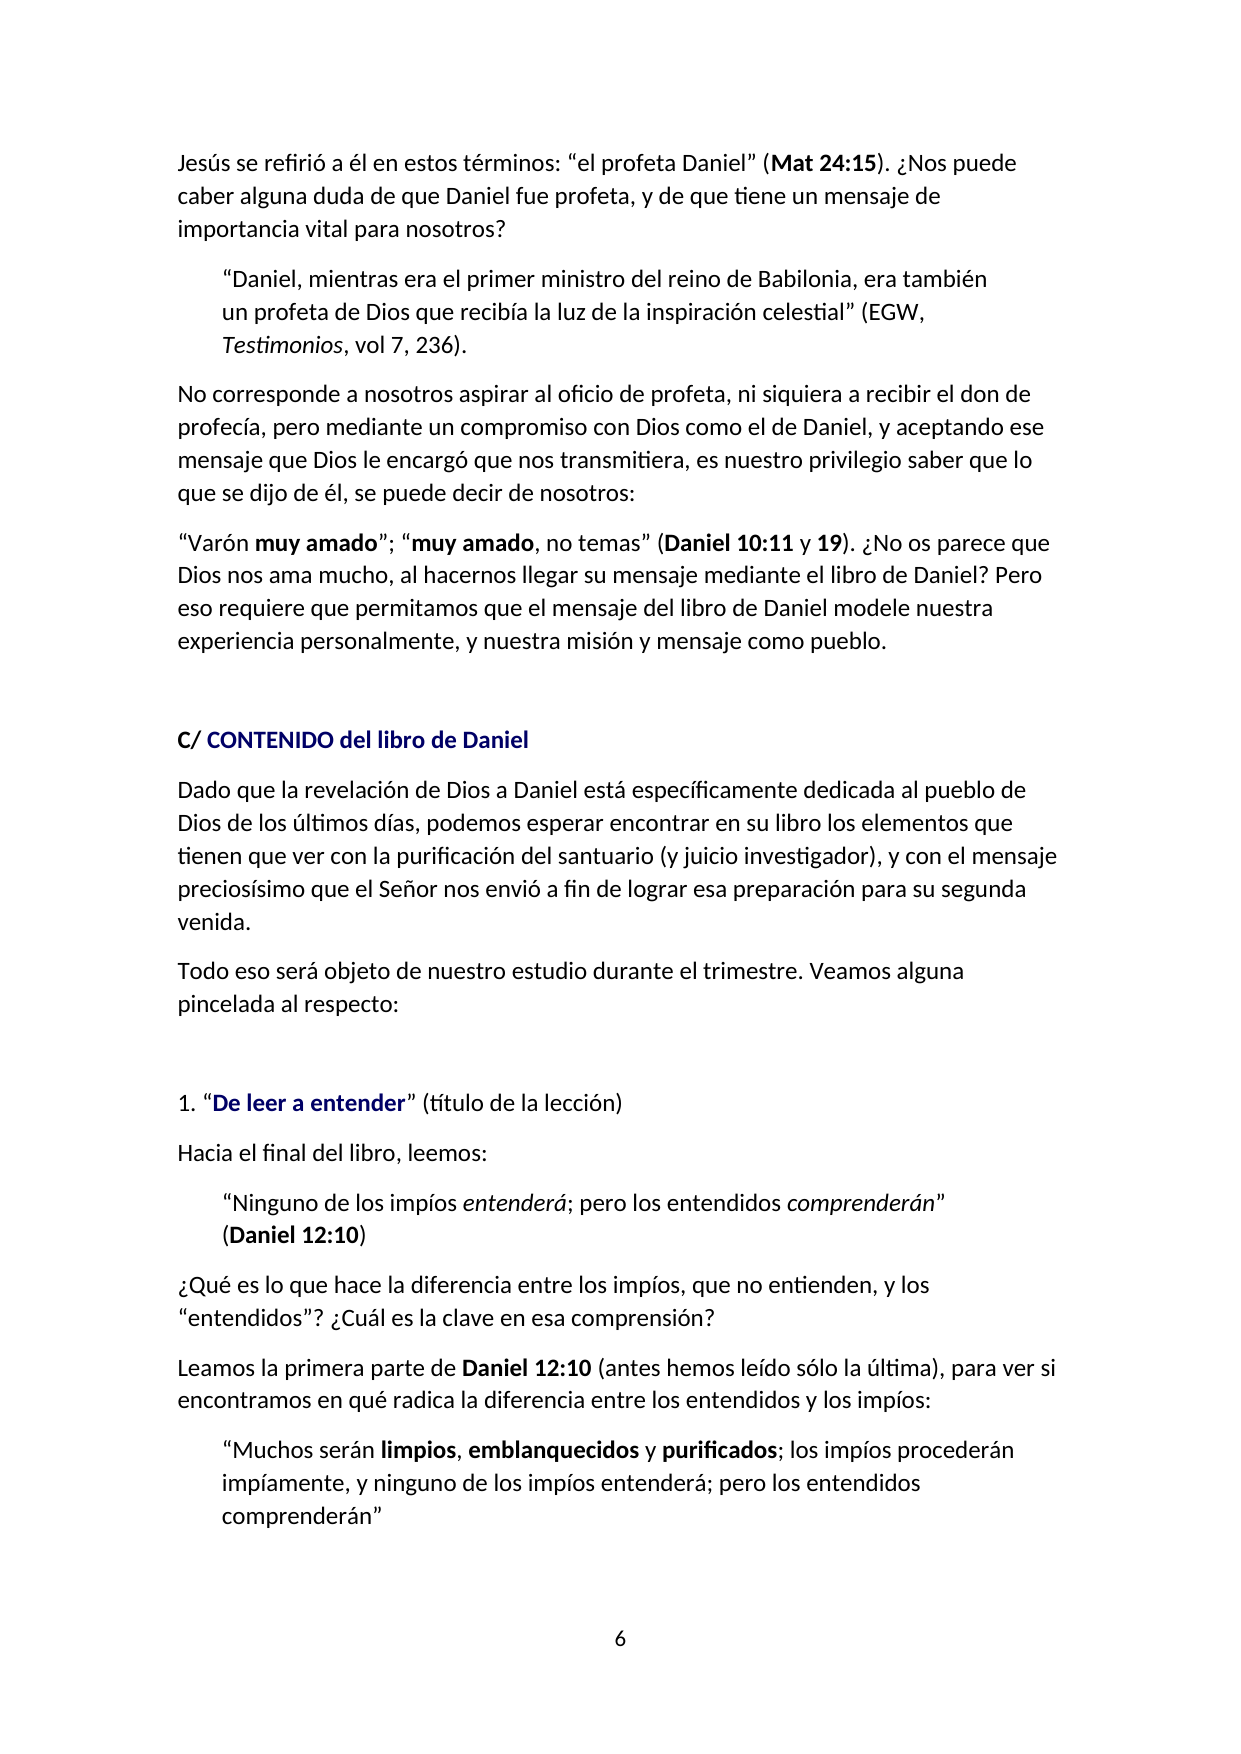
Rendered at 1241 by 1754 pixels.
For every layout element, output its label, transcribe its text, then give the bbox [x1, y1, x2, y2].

text “Ninguno de los impíos entenderá; pero los entendidos comprenderán” (Daniel 12:10) [222, 1187, 1019, 1250]
text Todo eso será objeto de nuestro estudio durante el trimestre. Veamos alguna pincelada al respecto: [177, 956, 1063, 1019]
text 1. “De leer a entender” (título de la lección) [177, 1088, 1063, 1118]
text No corresponde a nosotros aspirar al oficio de profeta, ni siquiera a recibir el don de profecía, pero mediante un compromiso con Dios como el de Daniel, y aceptando ese mensaje que Dios le encargó que nos transmitiera, es nuestro privilegio saber que lo que se dijo de él, se puede decir de nosotros: [177, 378, 1063, 508]
text “Daniel, mientras era el primer ministro del reino de Babilonia, era también un profeta de Dios que recibía la luz de la inspiración celestial” (EGW, Testimonios, vol 7, 236). [222, 263, 1019, 359]
text “Varón muy amado”; “muy amado, no temas” (Daniel 10:11 y 19). ¿No os parece que Dios nos ama mucho, al hacernos llegar su mensaje mediante el libro de Daniel? Pero eso requiere que permitamos que el mensaje del libro de Daniel modele nuestra experiencia personalmente, y nuestra misión y mensaje como pueblo. [177, 527, 1063, 656]
text Leamos la primera parte de Daniel 12:10 (antes hemos leído sólo la última), para ver si encontramos en qué radica la diferencia entre los entendidos y los impíos: [177, 1352, 1063, 1415]
text C/ CONTENIDO del libro de Daniel [177, 725, 1063, 755]
text “Muchos serán limpios, emblanquecidos y purificados; los impíos procederán impíamente, y ninguno de los impíos entenderá; pero los entendidos comprenderán” [222, 1434, 1019, 1531]
text ¿Qué es lo que hace la diferencia entre los impíos, que no entienden, y los “entendidos”? ¿Cuál es la clave en esa comprensión? [177, 1269, 1063, 1333]
text Hacia el final del libro, leemos: [177, 1137, 1063, 1168]
text Jesús se refirió a él en estos términos: “el profeta Daniel” (Mat 24:15). ¿Nos puede caber alguna duda de que Daniel fue profeta, y de que tiene un mensaje de importancia vital para nosotros? [177, 148, 1063, 244]
text Dado que la revelación de Dios a Daniel está específicamente dedicada al pueblo de Dios de los últimos días, podemos esperar encontrar en su libro los elementos que tienen que ver con la purificación del santuario (y juicio investigador), y con el mensaje preciosísimo que el Señor nos envió a fin de lograr esa preparación para su segunda venida. [177, 774, 1063, 936]
